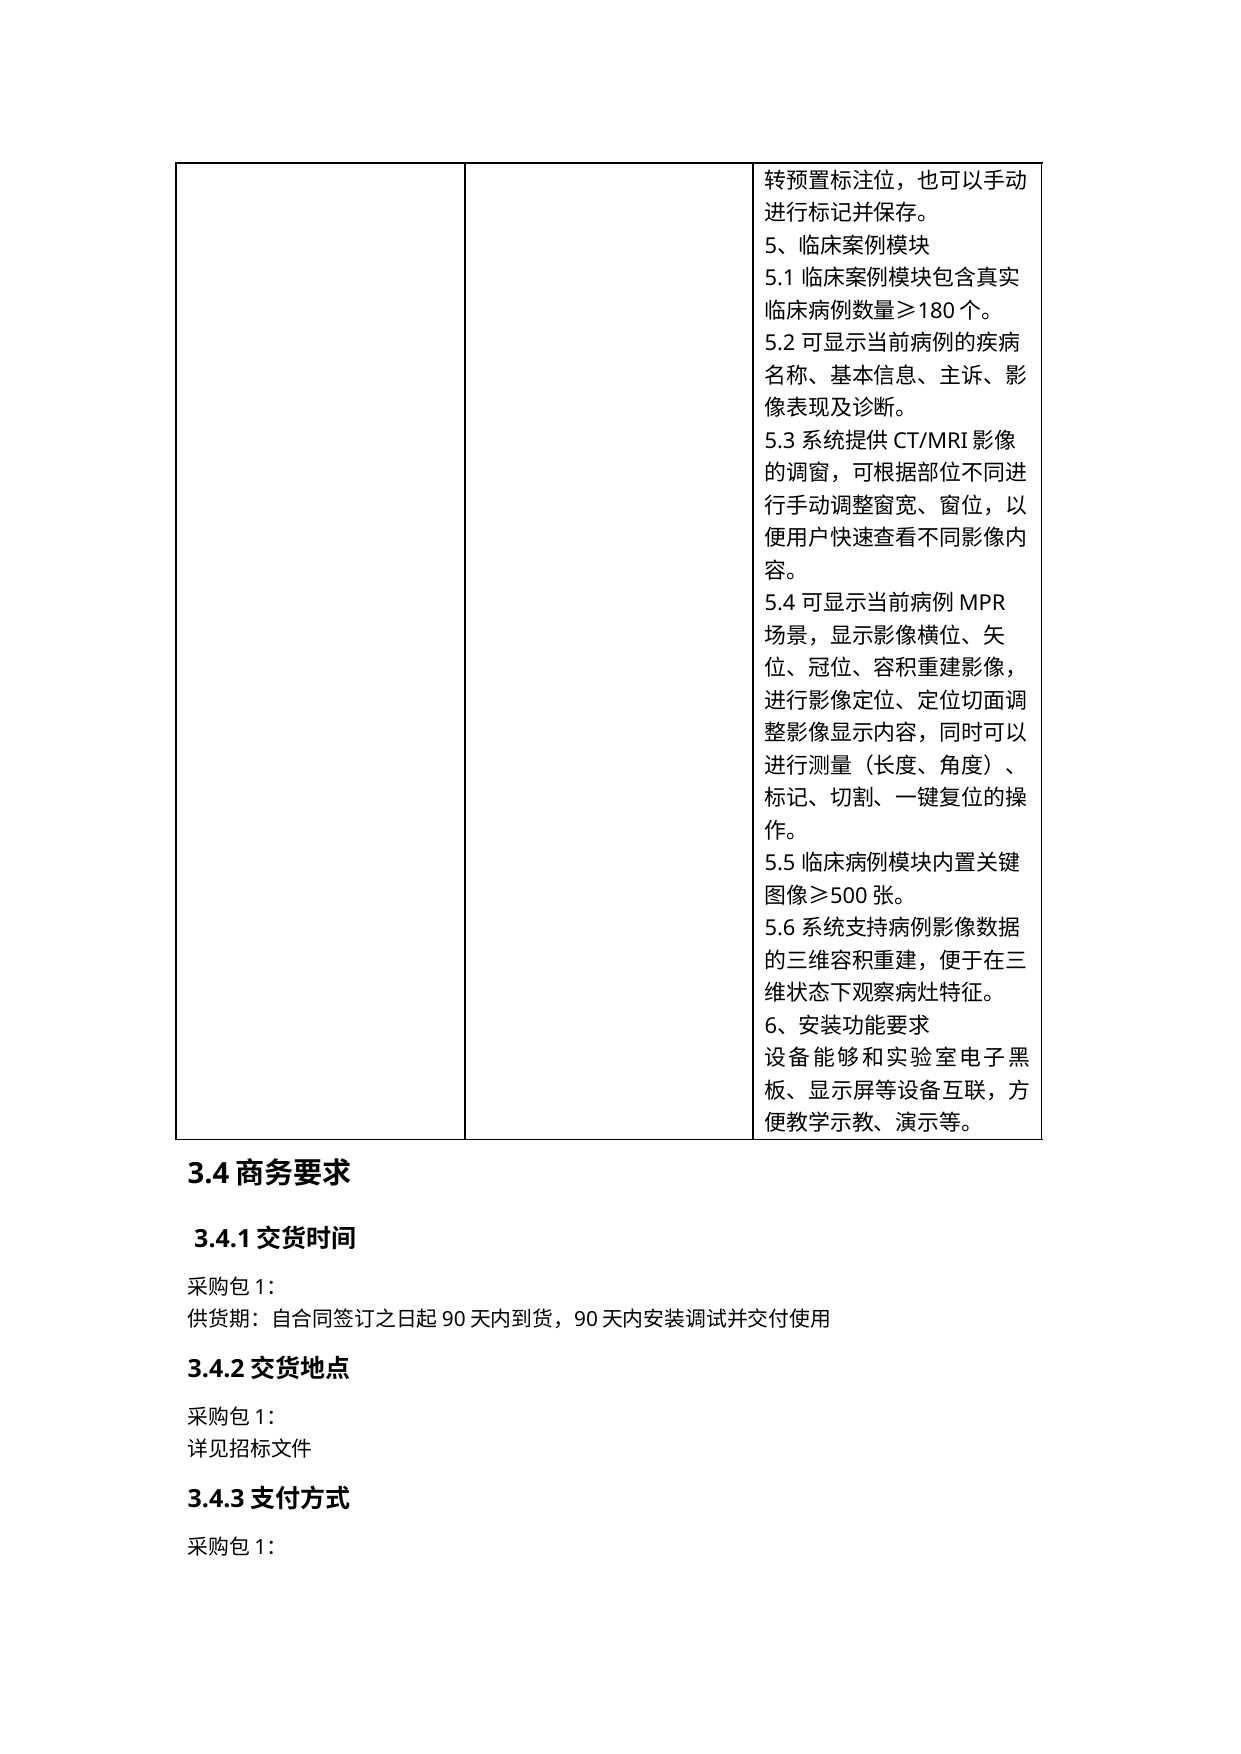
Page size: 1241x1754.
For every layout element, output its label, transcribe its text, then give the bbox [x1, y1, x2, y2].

text 采购包1： [187, 1270, 1053, 1303]
table_cell 1 [177, 164, 464, 1138]
text 3.4商务要求 [187, 1140, 1053, 1205]
table_cell [466, 164, 752, 1138]
text 采购包1： [187, 1400, 1053, 1433]
text 详见招标文件 [187, 1433, 1053, 1465]
text 3.4.2交货地点 [187, 1335, 1053, 1400]
text 采购包1： [187, 1530, 1053, 1563]
text 3.4.1交货时间 [187, 1205, 1053, 1270]
text 供货期：自合同签订之日起90天内到货，90天内安装调试并交付使用 [187, 1303, 1053, 1335]
text 3.4.3支付方式 [187, 1465, 1053, 1530]
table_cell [754, 164, 1041, 1138]
